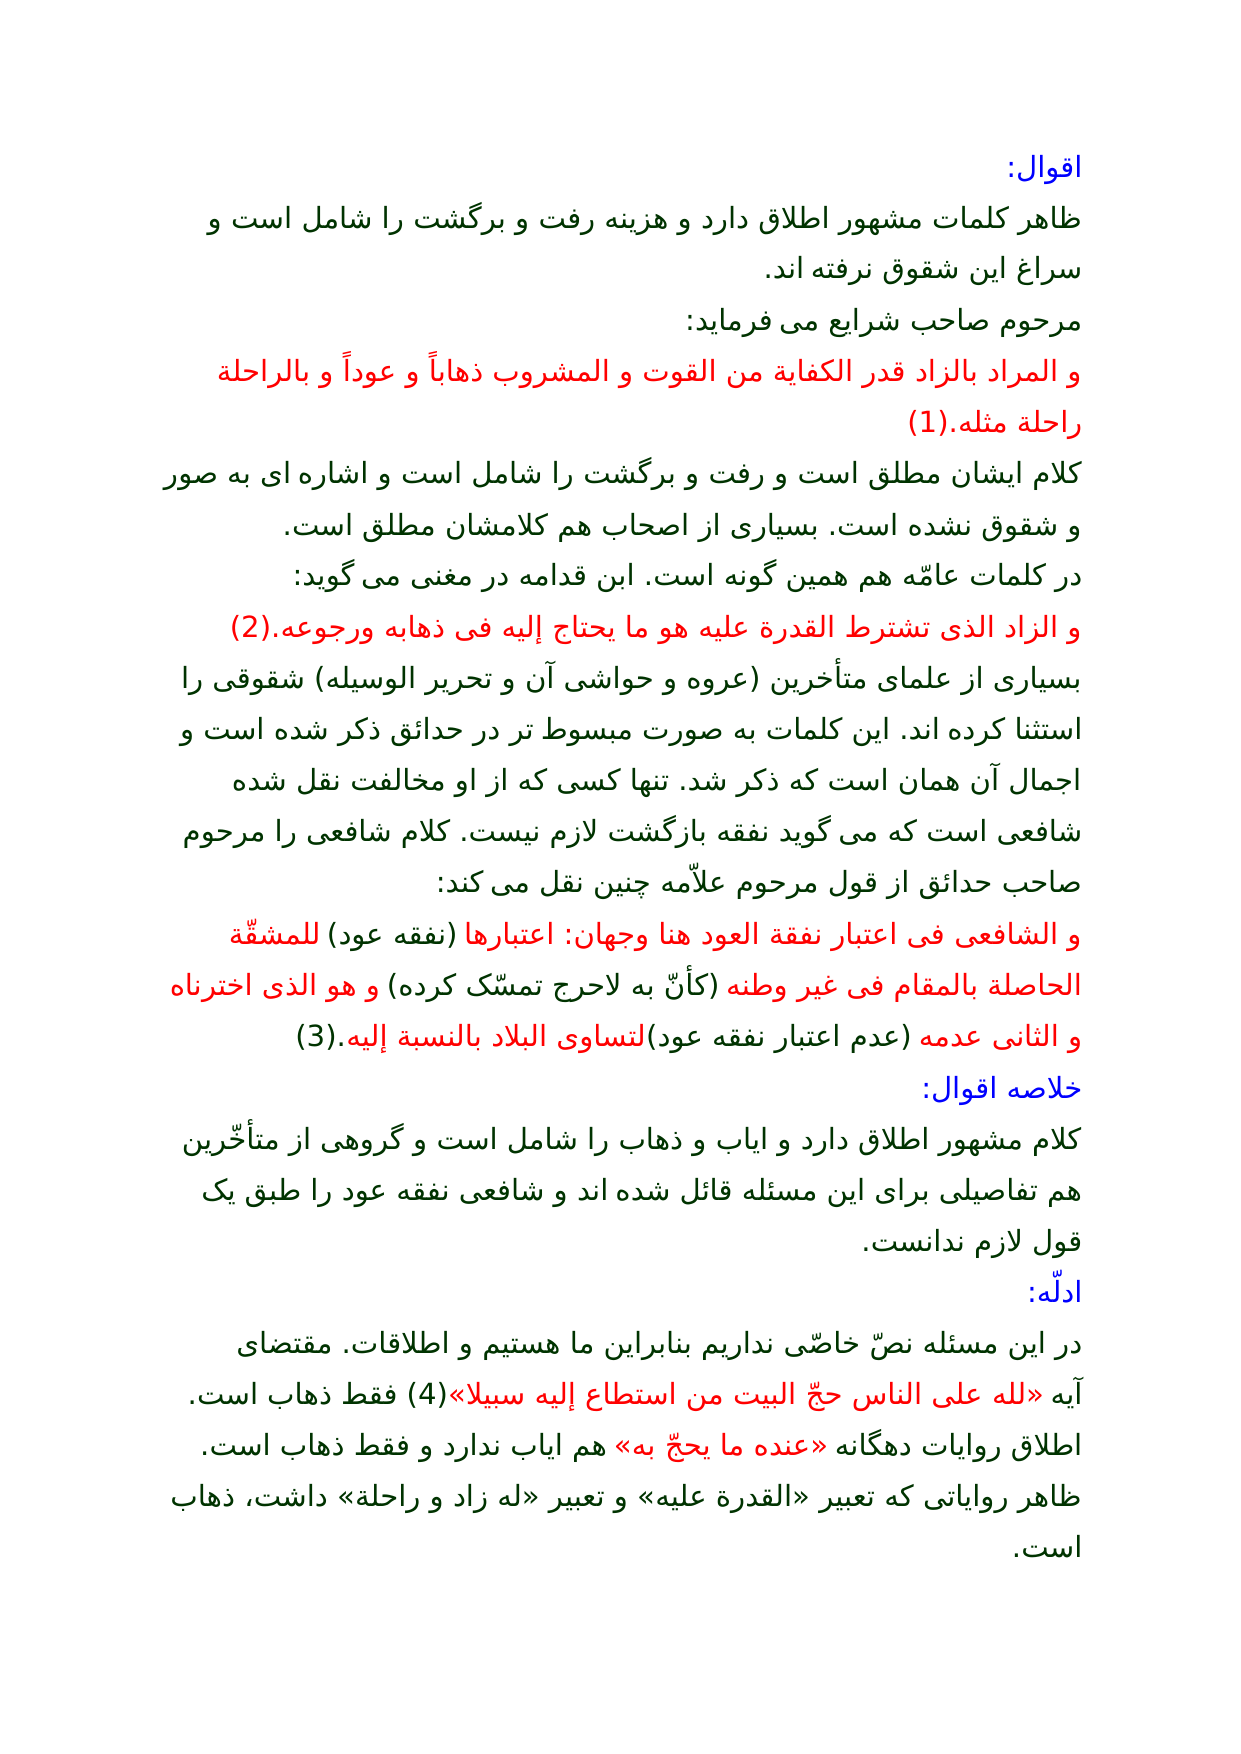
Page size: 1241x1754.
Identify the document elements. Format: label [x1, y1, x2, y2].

text [158, 150, 1082, 1565]
